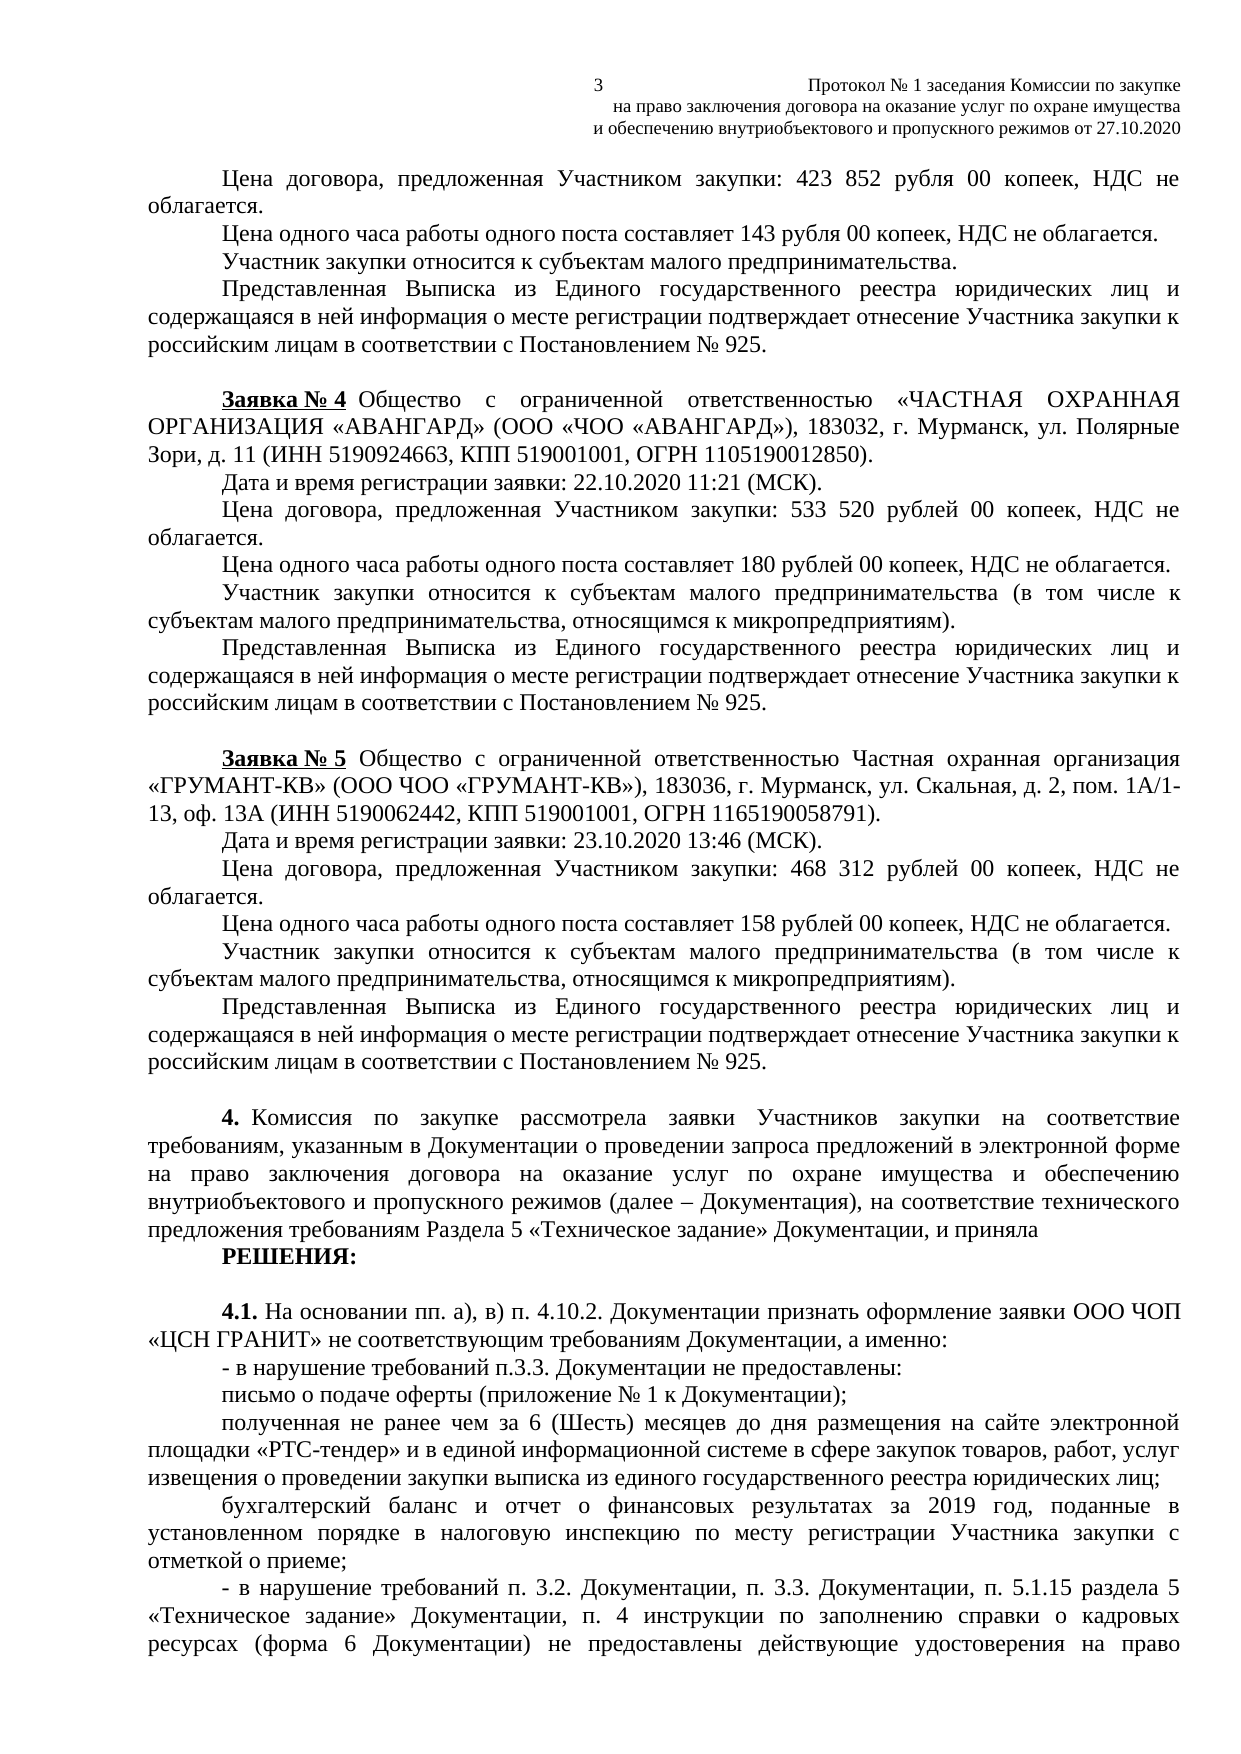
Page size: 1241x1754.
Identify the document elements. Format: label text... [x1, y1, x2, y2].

text Цена договора, предложенная Участником закупки: 468 312 рублей 00 копеек, НДС не облагается. [148, 854, 1181, 909]
text Участник закупки относится к субъектам малого предпринимательства. [148, 247, 1181, 274]
text - в нарушение требований п.3.3. Документации не предоставлены: [148, 1353, 1181, 1380]
text 4.1. На основании пп. а), в) п. 4.10.2. Документации признать оформление заявки ООО ЧОП «ЦСН ГРАНИТ» не соответствующим требованиям Документации, а именно: [148, 1297, 1181, 1353]
text Участник закупки относится к субъектам малого предпринимательства (в том числе к субъектам малого предпринимательства, относящимся к микропредприятиям). [148, 937, 1181, 992]
text РЕШЕНИЯ: [148, 1242, 1181, 1270]
text Участник закупки относится к субъектам малого предпринимательства (в том числе к субъектам малого предпринимательства, относящимся к микропредприятиям). [148, 578, 1181, 633]
text Цена договора, предложенная Участником закупки: 533 520 рублей 00 копеек, НДС не облагается. [148, 495, 1181, 550]
text Цена договора, предложенная Участником закупки: 423 852 рубля 00 копеек, НДС не облагается. [148, 164, 1181, 219]
text бухгалтерский баланс и отчет о финансовых результатах за 2019 год, поданные в установленном порядке в налоговую инспекцию по месту регистрации Участника закупки с отметкой о приеме; [148, 1491, 1181, 1573]
text Заявка № 4 Общество с ограниченной ответственностью «ЧАСТНАЯ ОХРАННАЯ ОРГАНИЗАЦИЯ «АВАНГАРД» (ООО «ЧОО «АВАНГАРД»), 183032, г. Мурманск, ул. Полярные Зори, д. 11 (ИНН 5190924663, КПП 519001001, ОГРН 1105190012850). [148, 385, 1181, 468]
text Цена одного часа работы одного поста составляет 143 рубля 00 копеек, НДС не облагается. [148, 219, 1181, 247]
text Дата и время регистрации заявки: 22.10.2020 11:21 (МСК). [148, 468, 1181, 495]
list Комиссия по закупке рассмотрела заявки Участников закупки на соответствие требованиям, указанным в Документации о проведении запроса предложений в электронной форме на право заключения договора на оказание услуг по охране имущества и обеспечению внутриобъектового и пропускного режимов (далее – Документация), на соответствие технического предложения требованиям Раздела 5 «Техническое задание» Документации, и приняла [148, 1102, 1181, 1242]
text письмо о подаче оферты (приложение № 1 к Документации); [148, 1380, 1181, 1408]
text Заявка № 5 Общество с ограниченной ответственностью Частная охранная организация «ГРУМАНТ-КВ» (ООО ЧОО «ГРУМАНТ-КВ»), 183036, г. Мурманск, ул. Скальная, д. 2, пом. 1А/1-13, оф. 13А (ИНН 5190062442, КПП 519001001, ОГРН 1165190058791). [148, 744, 1181, 826]
text Цена одного часа работы одного поста составляет 158 рублей 00 копеек, НДС не облагается. [148, 909, 1181, 937]
text Цена одного часа работы одного поста составляет 180 рублей 00 копеек, НДС не облагается. [148, 550, 1181, 578]
text Дата и время регистрации заявки: 23.10.2020 13:46 (МСК). [148, 826, 1181, 854]
text полученная не ранее чем за 6 (Шесть) месяцев до дня размещения на сайте электронной площадки «РТС-тендер» и в единой информационной системе в сфере закупок товаров, работ, услуг извещения о проведении закупки выписка из единого государственного реестра юридических лиц; [148, 1408, 1181, 1491]
